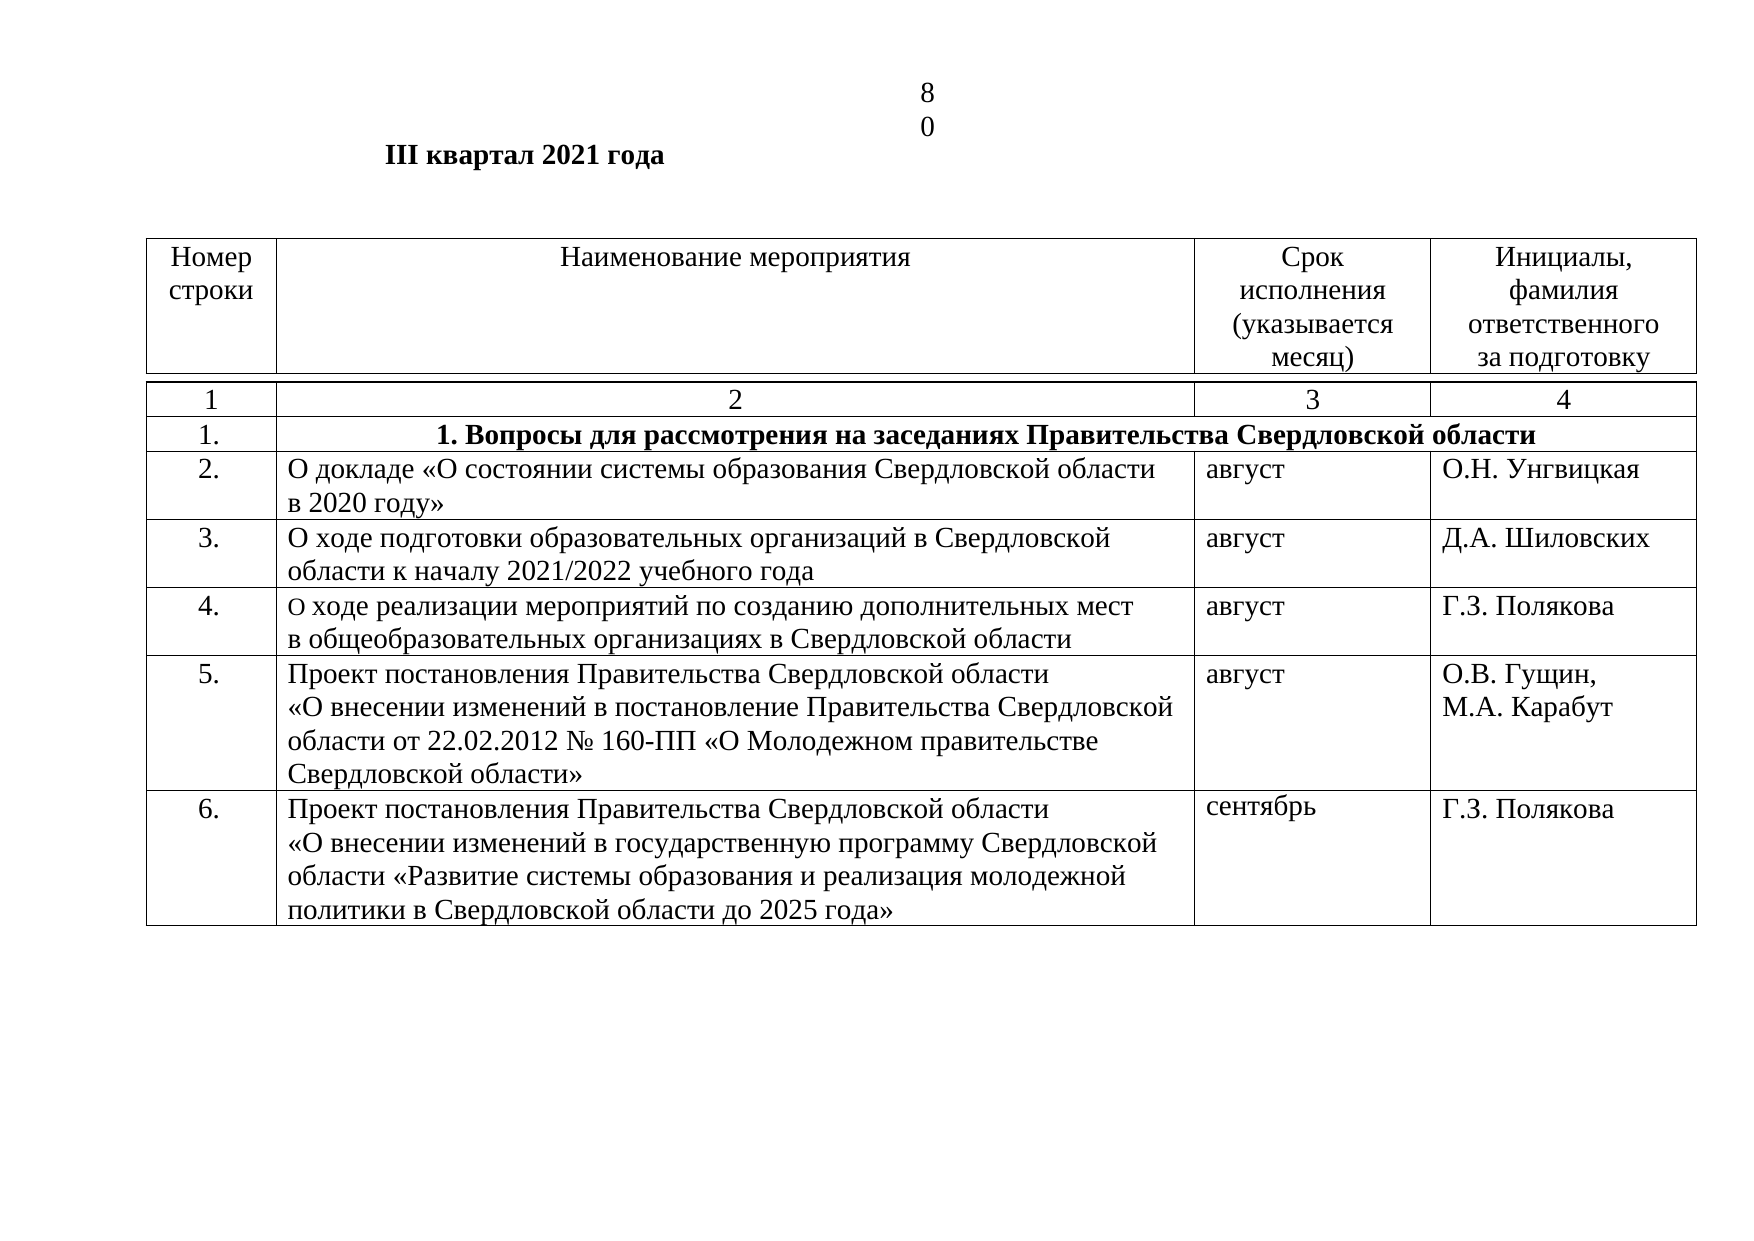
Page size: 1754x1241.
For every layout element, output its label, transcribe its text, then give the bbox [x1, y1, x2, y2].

table_header 2 [277, 383, 1194, 416]
table_header 3 [1195, 383, 1430, 416]
table_cell август [1195, 452, 1430, 519]
table_cell Г.З. Полякова [1431, 588, 1696, 655]
table_cell [147, 588, 276, 655]
table_cell [147, 656, 276, 790]
table_cell Д.А. Шиловских [1431, 520, 1696, 587]
table_cell август [1195, 656, 1430, 790]
table_cell 1. Вопросы для рассмотрения на заседаниях Правительства Свердловской области [277, 417, 1696, 451]
table_header Наименование мероприятия [277, 239, 1194, 373]
table_cell август [1195, 520, 1430, 587]
table_header Инициалы, фамилия ответственного за подготовку [1431, 239, 1696, 373]
table_header Срок исполнения (указывается месяц) [1195, 239, 1430, 373]
table_cell О ходе реализации мероприятий по созданию дополнительных мест в общеобразовательных организациях в Свердловской области [277, 588, 1194, 655]
table_cell О ходе подготовки образовательных организаций в Свердловской области к началу 2021/2022 учебного года [277, 520, 1194, 587]
table_cell О.Н. Унгвицкая [1431, 452, 1696, 519]
table_header 4 [1431, 383, 1696, 416]
table_cell [147, 417, 276, 451]
table_header 1 [147, 383, 276, 416]
table_cell О докладе «О состоянии системы образования Свердловской области в 2020 году» [277, 452, 1194, 519]
table_cell сентябрь [1195, 791, 1430, 925]
table_cell О.В. Гущин, М.А. Карабут [1431, 656, 1696, 790]
table_cell Проект постановления Правительства Свердловской области «О внесении изменений в государственную программу Свердловской области «Развитие системы образования и реализация молодежной политики в Свердловской области до 2025 года» [277, 791, 1194, 925]
table_cell Г.З. Полякова [1431, 791, 1696, 925]
table_header Номер строки [147, 239, 276, 373]
table_cell август [1195, 588, 1430, 655]
table_cell [147, 520, 276, 587]
text III квартал 2021 года [148, 137, 1695, 171]
table_cell [147, 791, 276, 925]
table_cell Проект постановления Правительства Свердловской области «О внесении изменений в постановление Правительства Свердловской области от 22.02.2012 № 160-ПП «О Молодежном правительстве Свердловской области» [277, 656, 1194, 790]
table_cell [147, 452, 276, 519]
